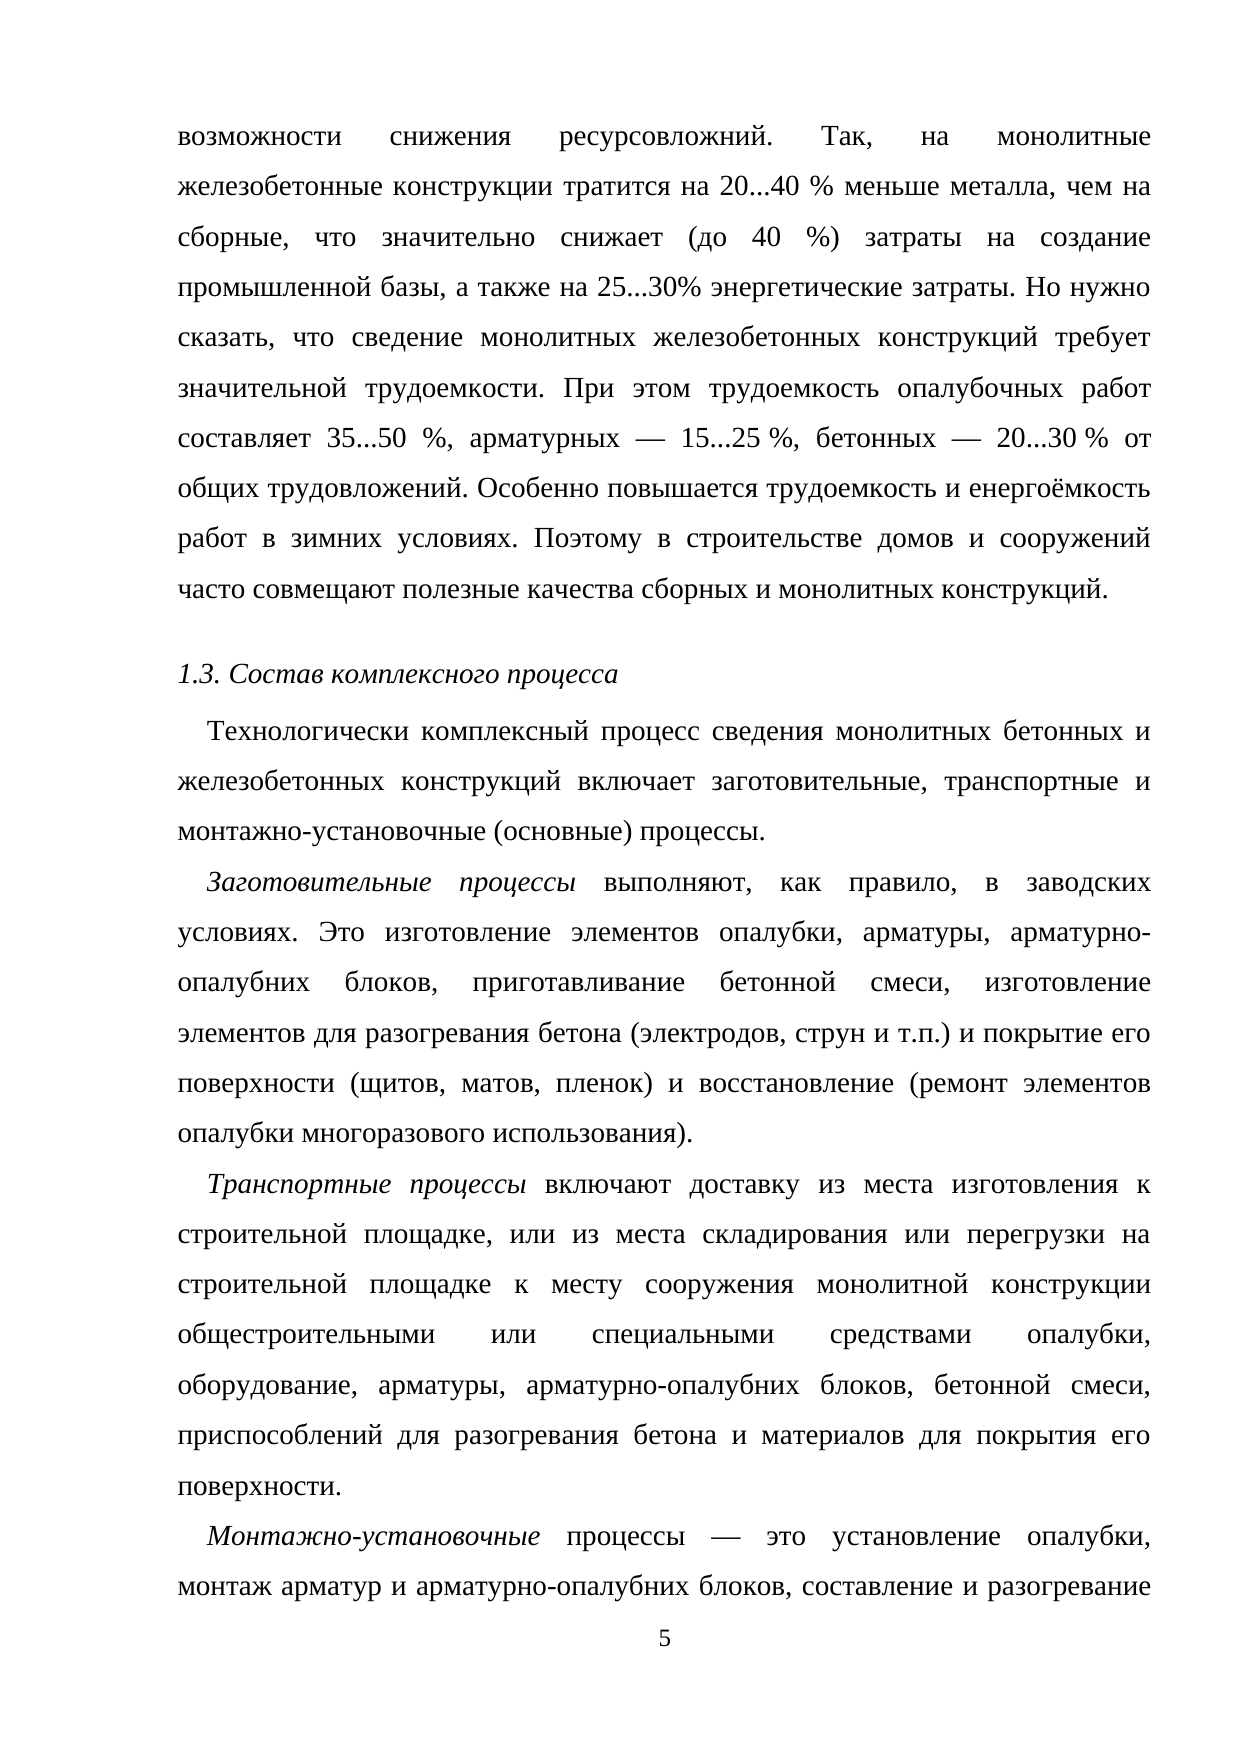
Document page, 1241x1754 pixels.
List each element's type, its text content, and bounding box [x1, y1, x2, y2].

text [177, 118, 1152, 604]
text Технологически комплексный процесс сведения монолитных бетонных и железобетонных конструкций включает заготовительные, транспортные и монтажно-установочные (основные) процессы. [177, 713, 1152, 847]
text Заготовительные процессы выполняют, как правило, в заводских условиях. Это изготовление элементов опалубки, арматуры, арматурно-опалубних блоков, приготавливание бетонной смеси, изготовление элементов для разогревания бетона (электродов, струн и т.п.) и покрытие его поверхности (щитов, матов, пленок) и восстановление (ремонт элементов опалубки многоразового использования). [177, 864, 1152, 1149]
text 1.3. Состав комплексного процесса [177, 657, 1152, 690]
text Транспортные процессы включают доставку из места изготовления к строительной площадке, или из места складирования или перегрузки на строительной площадке к месту сооружения монолитной конструкции общестроительными или специальными средствами опалубки, оборудование, арматуры, арматурно-опалубних блоков, бетонной смеси, приспособлений для разогревания бетона и материалов для покрытия его поверхности. [177, 1166, 1152, 1501]
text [177, 1518, 1152, 1602]
